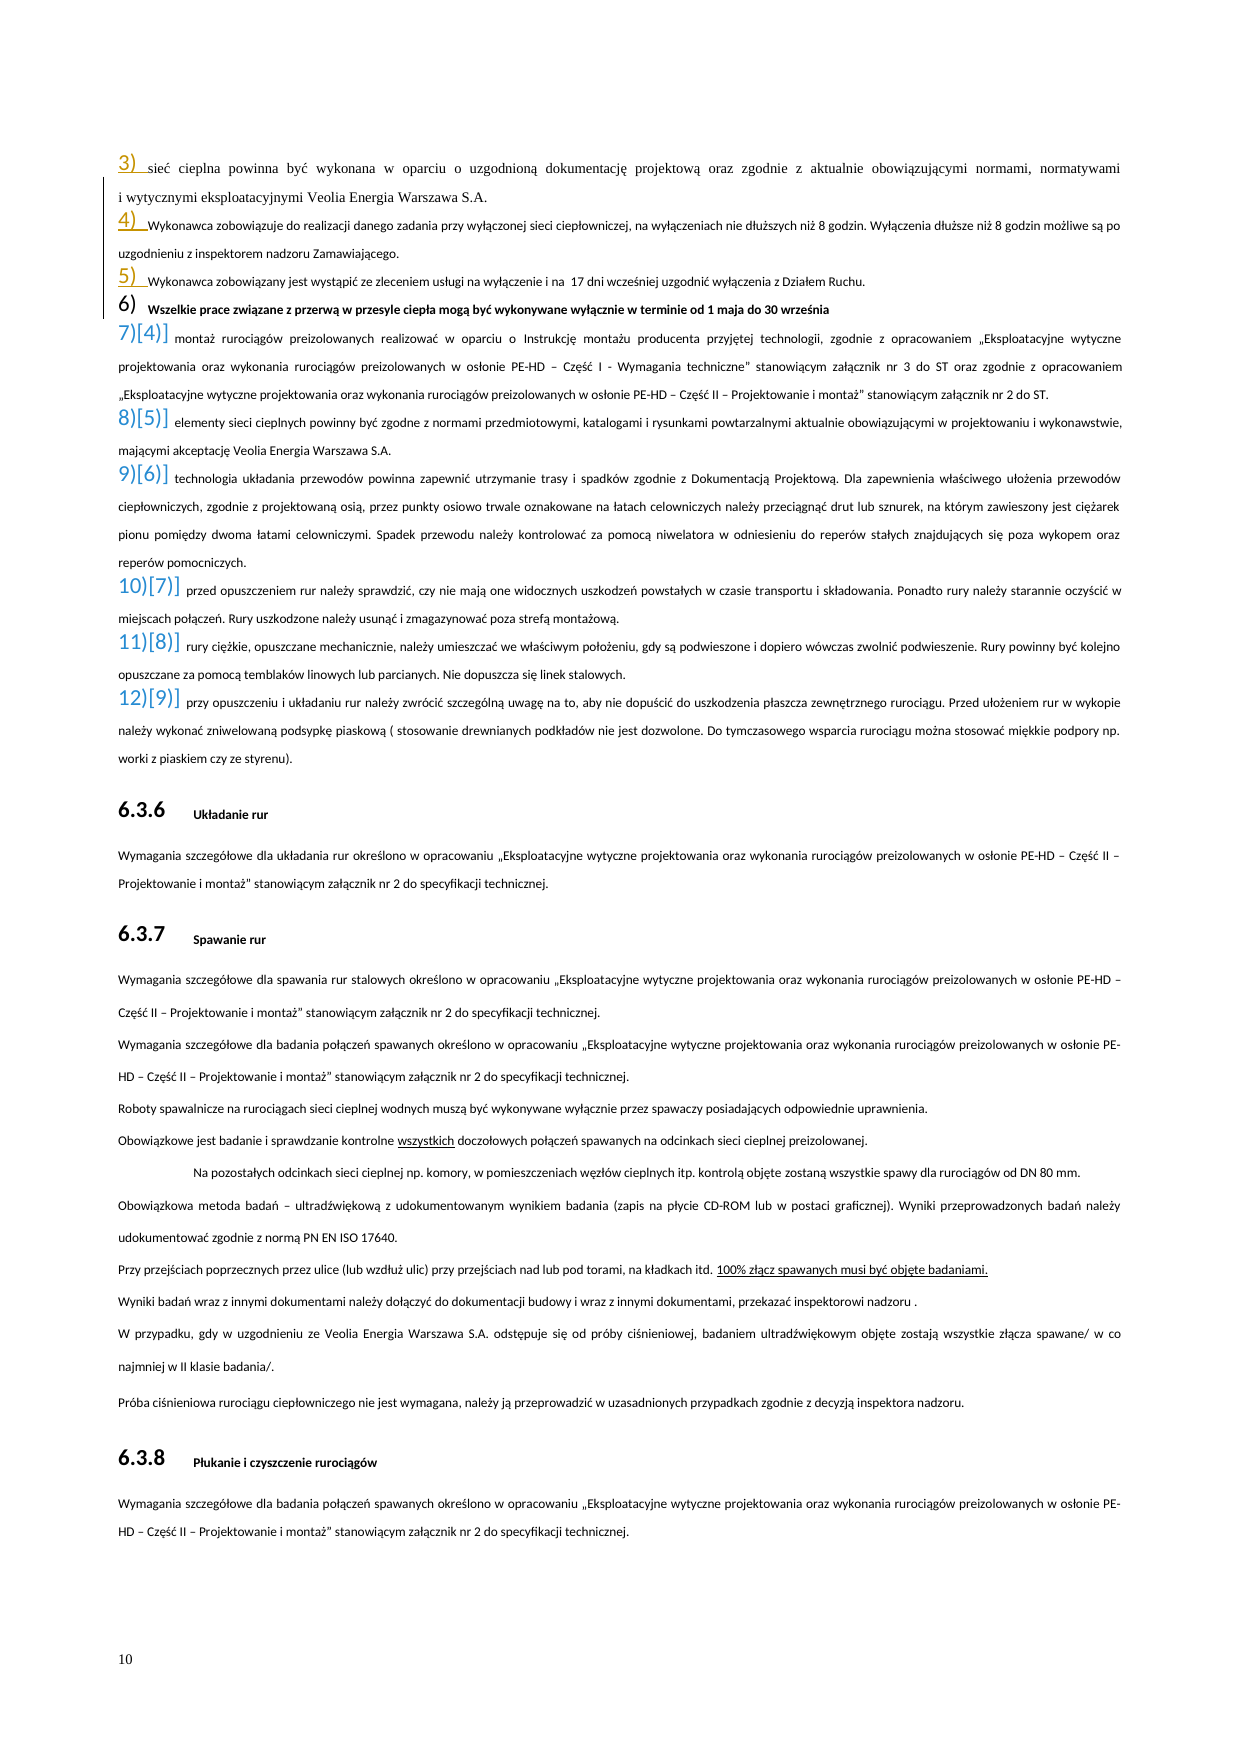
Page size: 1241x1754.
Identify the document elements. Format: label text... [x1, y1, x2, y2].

text Obowiązkowa metoda badań – ultradźwiękową z udokumentowanym wynikiem badania (zapis na płycie CD-ROM lub w postaci graficznej). Wyniki przeprowadzonych badań należy udokumentować zgodnie z normą PN EN ISO 17640. [118, 1185, 1122, 1246]
list przy opuszczeniu i układaniu rur należy zwrócić szczególną uwagę na to, aby nie dopuścić do uszkodzenia płaszcza zewnętrznego rurociągu. Przed ułożeniem rur w wykopie należy wykonać zniwelowaną podsypkę piaskową ( stosowanie drewnianych podkładów nie jest dozwolone. Do tymczasowego wsparcia rurociągu można stosować miękkie podpory np. worki z piaskiem czy ze styrenu). [118, 683, 1122, 767]
text Wymagania szczegółowe dla spawania rur stalowych określono w opracowaniu „Eksploatacyjne wytyczne projektowania oraz wykonania rurociągów preizolowanych w osłonie PE-HD – Część II – Projektowanie i montaż” stanowiącym załącznik nr 2 do specyfikacji technicznej. [118, 960, 1122, 1020]
text Wymagania szczegółowe dla badania połączeń spawanych określono w opracowaniu „Eksploatacyjne wytyczne projektowania oraz wykonania rurociągów preizolowanych w osłonie PE-HD – Część II – Projektowanie i montaż” stanowiącym załącznik nr 2 do specyfikacji technicznej. [118, 1024, 1122, 1084]
text Obowiązkowe jest badanie i sprawdzanie kontrolne wszystkich doczołowych połączeń spawanych na odcinkach sieci cieplnej preizolowanej. [118, 1121, 1122, 1149]
list przed opuszczeniem rur należy sprawdzić, czy nie mają one widocznych uszkodzeń powstałych w czasie transportu i składowania. Ponadto rury należy starannie oczyścić w miejscach połączeń. Rury uszkodzone należy usunąć i zmagazynować poza strefą montażową. [118, 571, 1122, 627]
text Roboty spawalnicze na rurociągach sieci cieplnej wodnych muszą być wykonywane wyłącznie przez spawaczy posiadających odpowiednie uprawnienia. [118, 1089, 1122, 1117]
text Przy przejściach poprzecznych przez ulice (lub wzdłuż ulic) przy przejściach nad lub pod torami, na kładkach itd. 100% złącz spawanych musi być objęte badaniami. [118, 1250, 1122, 1278]
list Płukanie i czyszczenie rurociągów [118, 1443, 1122, 1471]
text Wymagania szczegółowe dla układania rur określono w opracowaniu „Eksploatacyjne wytyczne projektowania oraz wykonania rurociągów preizolowanych w osłonie PE-HD – Część II – Projektowanie i montaż” stanowiącym załącznik nr 2 do specyfikacji technicznej. [118, 835, 1122, 891]
list Spawanie rur [118, 919, 1122, 947]
text Próba ciśnieniowa rurociągu ciepłowniczego nie jest wymagana, należy ją przeprowadzić w uzasadnionych przypadkach zgodnie z decyzją inspektora nadzoru. [118, 1383, 1122, 1411]
list elementy sieci cieplnych powinny być zgodne z normami przedmiotowymi, katalogami i rysunkami powtarzalnymi aktualnie obowiązującymi w projektowaniu i wykonawstwie, mającymi akceptację Veolia Energia Warszawa S.A. [118, 403, 1122, 459]
text Wyniki badań wraz z innymi dokumentami należy dołączyć do dokumentacji budowy i wraz z innymi dokumentami, przekazać inspektorowi nadzoru . [118, 1282, 1122, 1310]
list rury ciężkie, opuszczane mechanicznie, należy umieszczać we właściwym położeniu, gdy są podwieszone i dopiero wówczas zwolnić podwieszenie. Rury powinny być kolejno opuszczane za pomocą temblaków linowych lub parcianych. Nie dopuszcza się linek stalowych. [118, 627, 1122, 683]
text Wymagania szczegółowe dla badania połączeń spawanych określono w opracowaniu „Eksploatacyjne wytyczne projektowania oraz wykonania rurociągów preizolowanych w osłonie PE-HD – Część II – Projektowanie i montaż” stanowiącym załącznik nr 2 do specyfikacji technicznej. [118, 1483, 1122, 1539]
text Na pozostałych odcinkach sieci cieplnej np. komory, w pomieszczeniach węzłów cieplnych itp. kontrolą objęte zostaną wszystkie spawy dla rurociągów od DN 80 mm. [118, 1153, 1122, 1181]
list technologia układania przewodów powinna zapewnić utrzymanie trasy i spadków zgodnie z Dokumentacją Projektową. Dla zapewnienia właściwego ułożenia przewodów ciepłowniczych, zgodnie z projektowaną osią, przez punkty osiowo trwale oznakowane na łatach celowniczych należy przeciągnąć drut lub sznurek, na którym zawieszony jest ciężarek pionu pomiędzy dwoma łatami celowniczymi. Spadek przewodu należy kontrolować za pomocą niwelatora w odniesieniu do reperów stałych znajdujących się poza wykopem oraz reperów pomocniczych. [118, 459, 1122, 571]
text W przypadku, gdy w uzgodnieniu ze Veolia Energia Warszawa S.A. odstępuje się od próby ciśnieniowej, badaniem ultradźwiękowym objęte zostają wszystkie złącza spawane/ w co najmniej w II klasie badania/. [118, 1314, 1122, 1374]
list montaż rurociągów preizolowanych realizować w oparciu o Instrukcję montażu producenta przyjętej technologii, zgodnie z opracowaniem „Eksploatacyjne wytyczne projektowania oraz wykonania rurociągów preizolowanych w osłonie PE-HD – Część I - Wymagania techniczne” stanowiącym załącznik nr 3 do ST oraz zgodnie z opracowaniem „Eksploatacyjne wytyczne projektowania oraz wykonania rurociągów preizolowanych w osłonie PE-HD – Część II – Projektowanie i montaż” stanowiącym załącznik nr 2 do ST. [118, 318, 1122, 403]
list Układanie rur [118, 795, 1122, 823]
